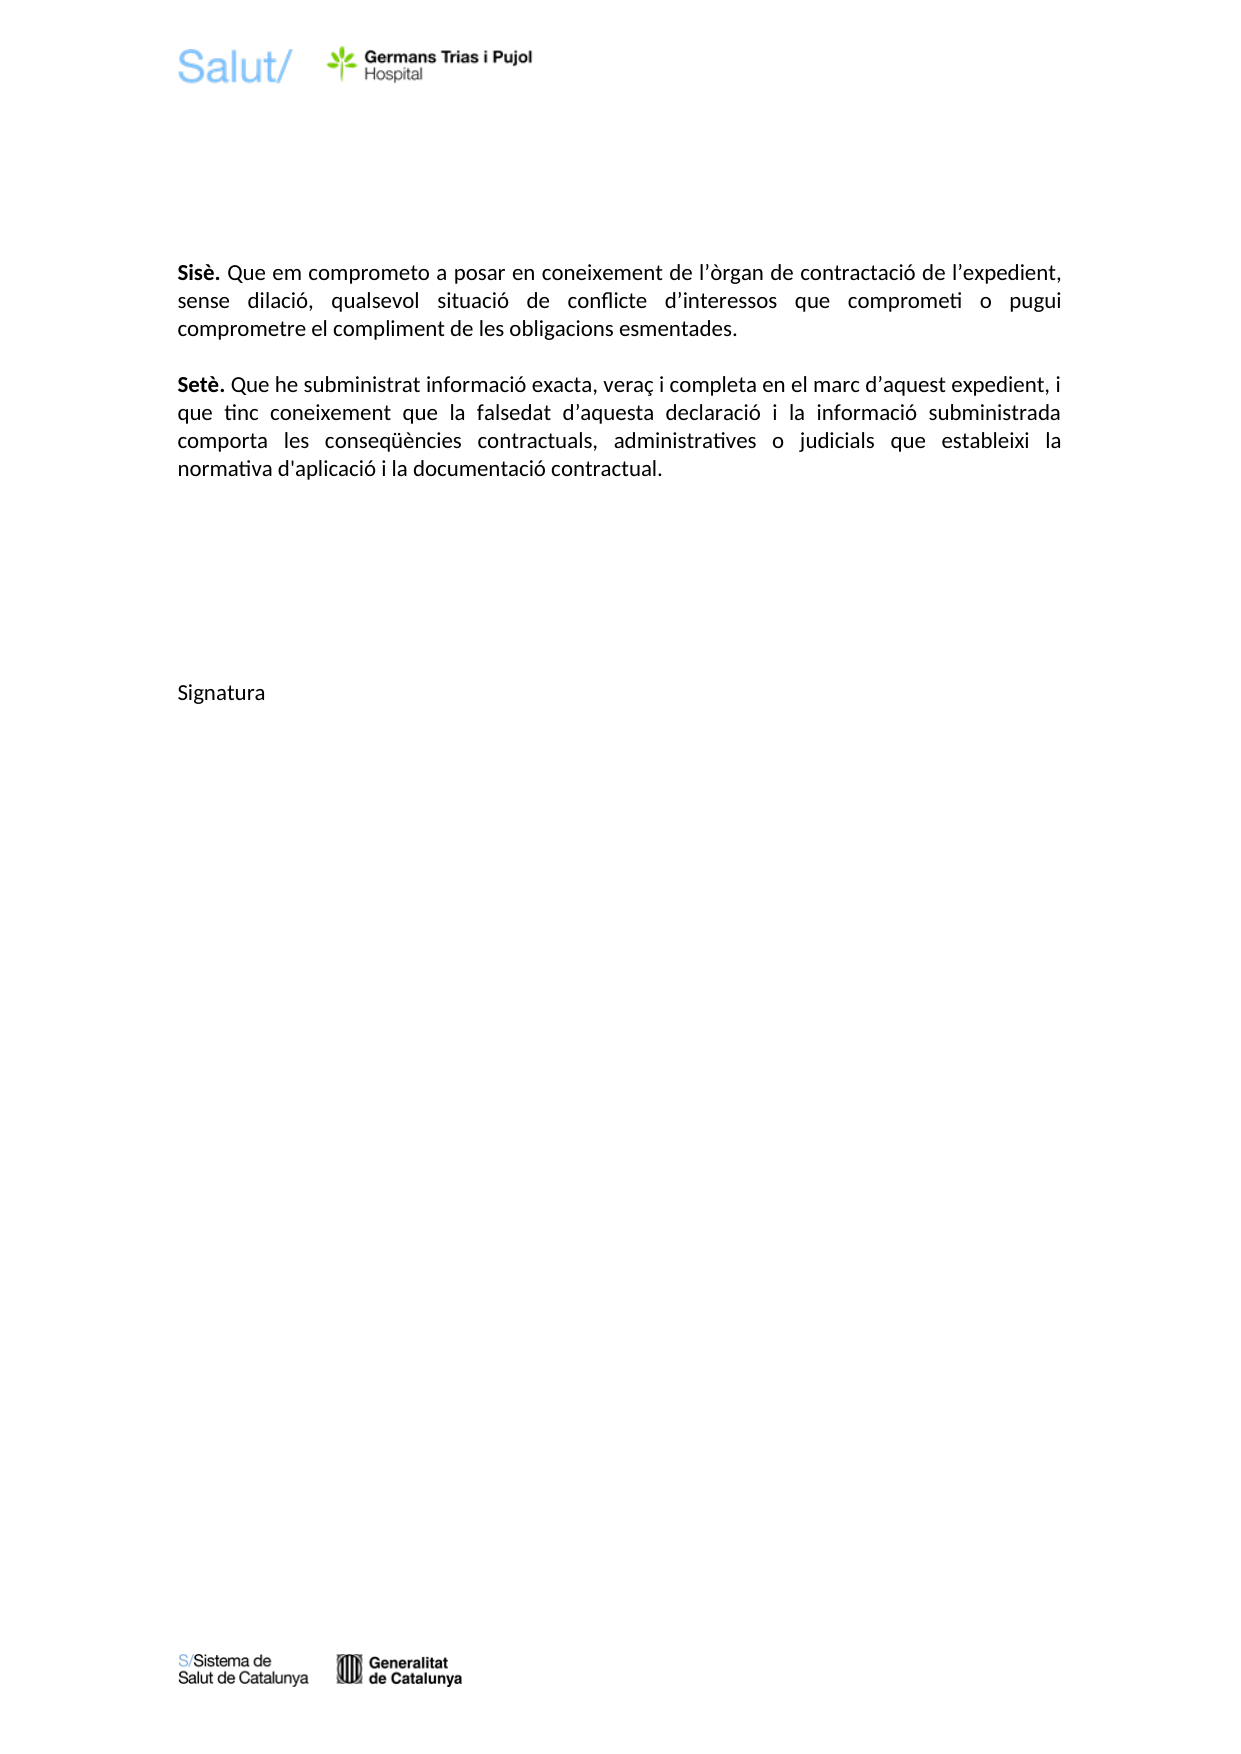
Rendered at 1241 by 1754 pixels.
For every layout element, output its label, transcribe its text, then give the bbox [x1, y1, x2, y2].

text Signatura [177, 678, 1063, 707]
text Setè. Que he subministrat informació exacta, veraç i completa en el marc d’aquest expedient, i que tinc coneixement que la falsedat d’aquesta declaració i la informació subministrada comporta les conseqüències contractuals, administratives o judicials que estableixi la normativa d'aplicació i la documentació contractual. [177, 370, 1063, 482]
text Sisè. Que em comprometo a posar en coneixement de l’òrgan de contractació de l’expedient, sense dilació, qualsevol situació de conflicte d’interessos que comprometi o pugui comprometre el compliment de les obligacions esmentades. [177, 258, 1063, 342]
picture [177, 1654, 465, 1687]
picture [177, 44, 535, 86]
